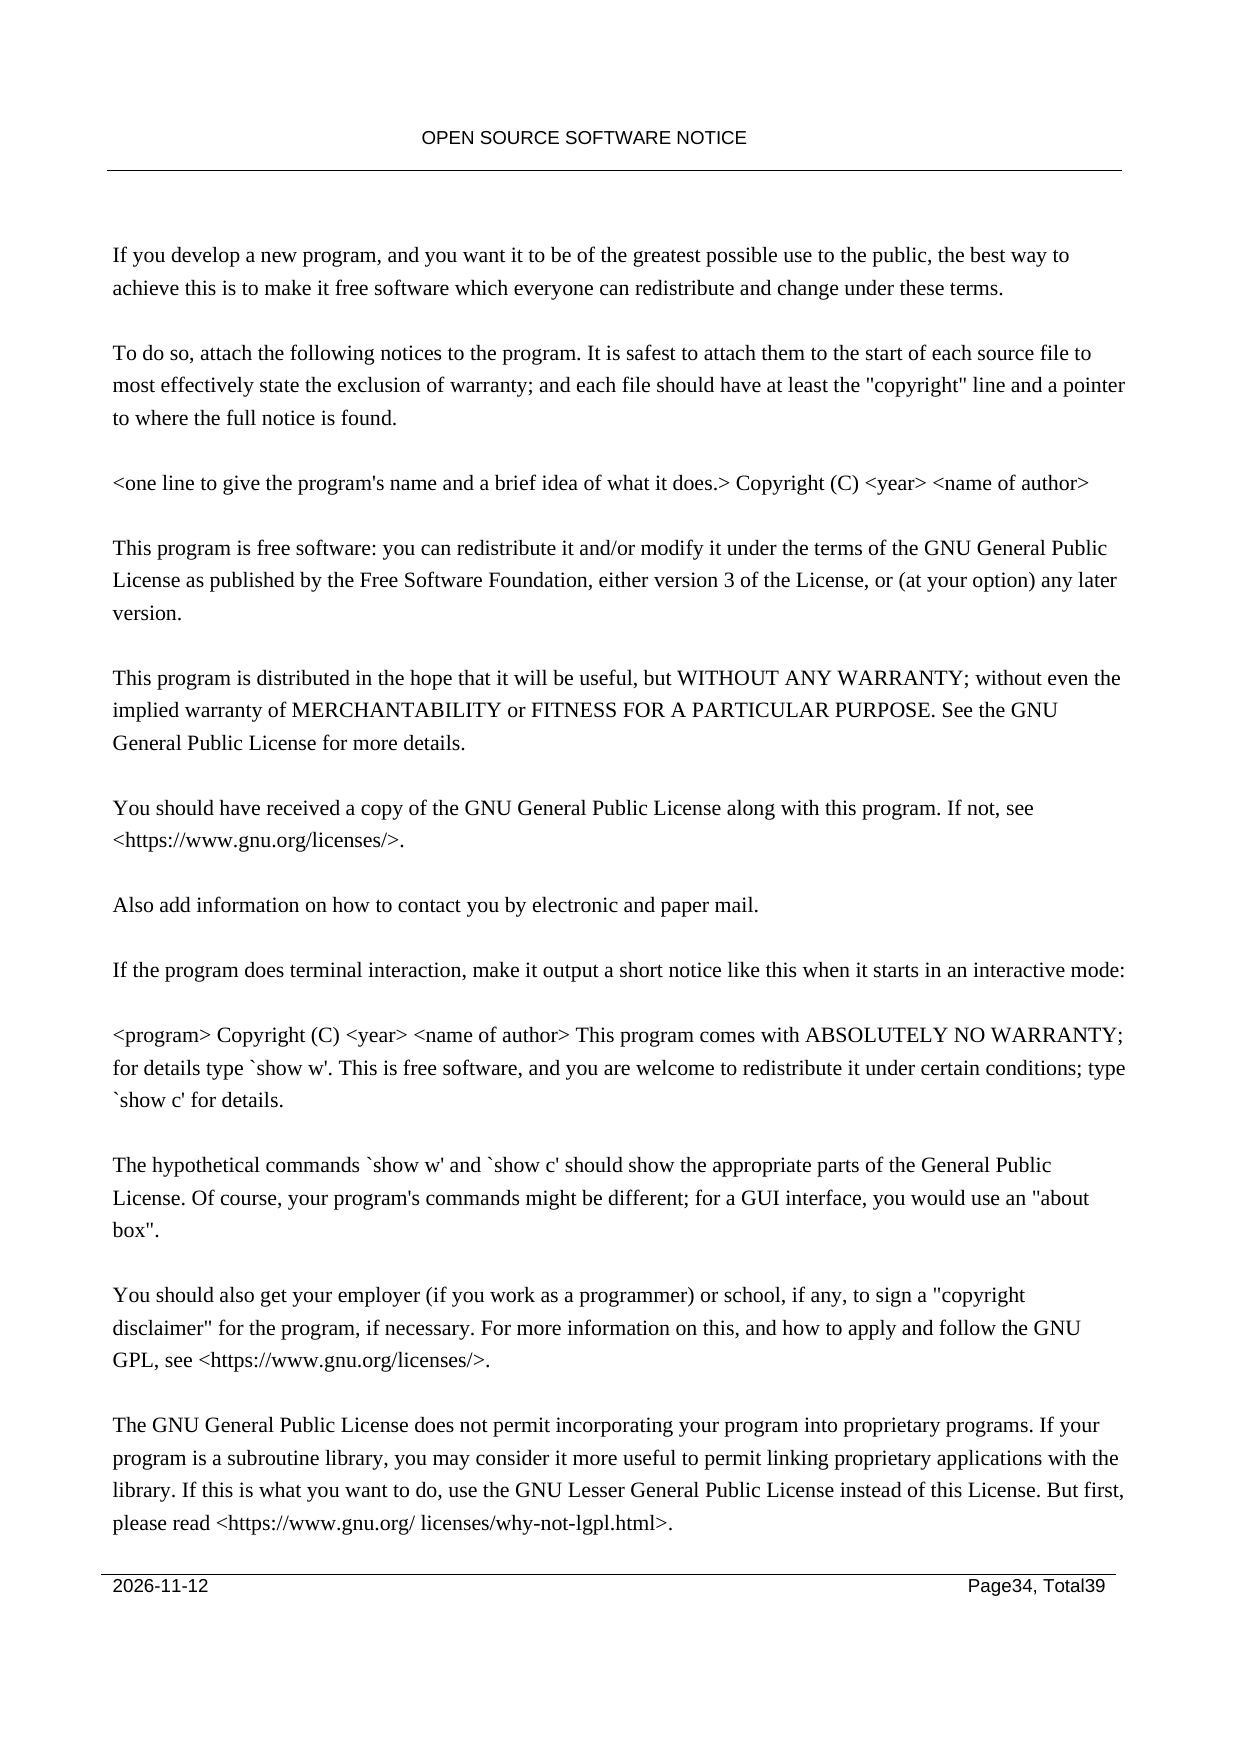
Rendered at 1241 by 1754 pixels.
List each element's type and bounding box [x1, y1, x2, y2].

text [112, 206, 1128, 1539]
